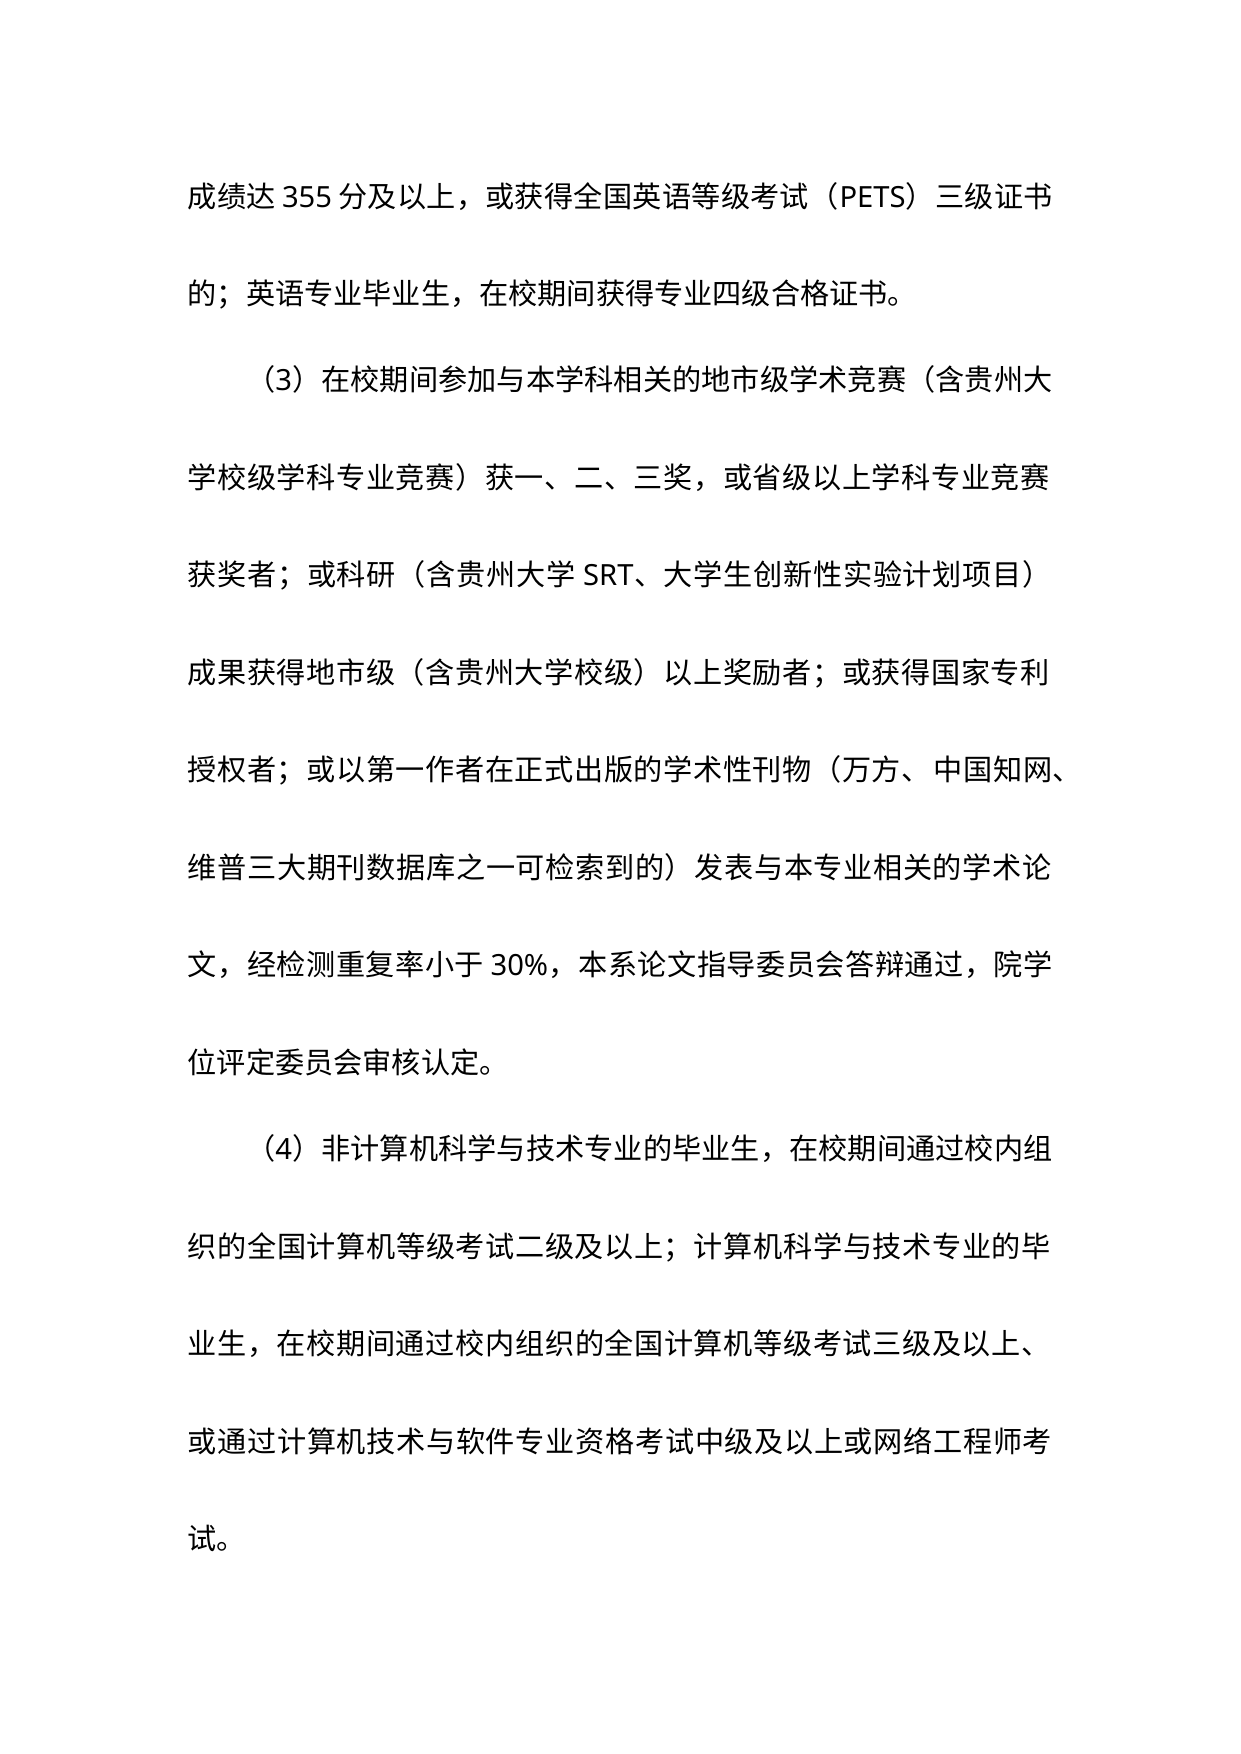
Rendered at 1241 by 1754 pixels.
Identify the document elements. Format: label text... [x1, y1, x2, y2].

text （3）在校期间参加与本学科相关的地市级学术竞赛（含贵州大学校级学科专业竞赛）获一、二、三奖，或省级以上学科专业竞赛获奖者；或科研（含贵州大学SRT、大学生创新性实验计划项目）成果获得地市级（含贵州大学校级）以上奖励者；或获得国家专利授权者；或以第一作者在正式出版的学术性刊物（万方、中国知网、维普三大期刊数据库之一可检索到的）发表与本专业相关的学术论文，经检测重复率小于30%，本系论文指导委员会答辩通过，院学位评定委员会审核认定。 [187, 346, 1053, 1093]
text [187, 162, 1053, 324]
text （4）非计算机科学与技术专业的毕业生，在校期间通过校内组织的全国计算机等级考试二级及以上；计算机科学与技术专业的毕业生，在校期间通过校内组织的全国计算机等级考试三级及以上、或通过计算机技术与软件专业资格考试中级及以上或网络工程师考试。 [187, 1114, 1053, 1569]
